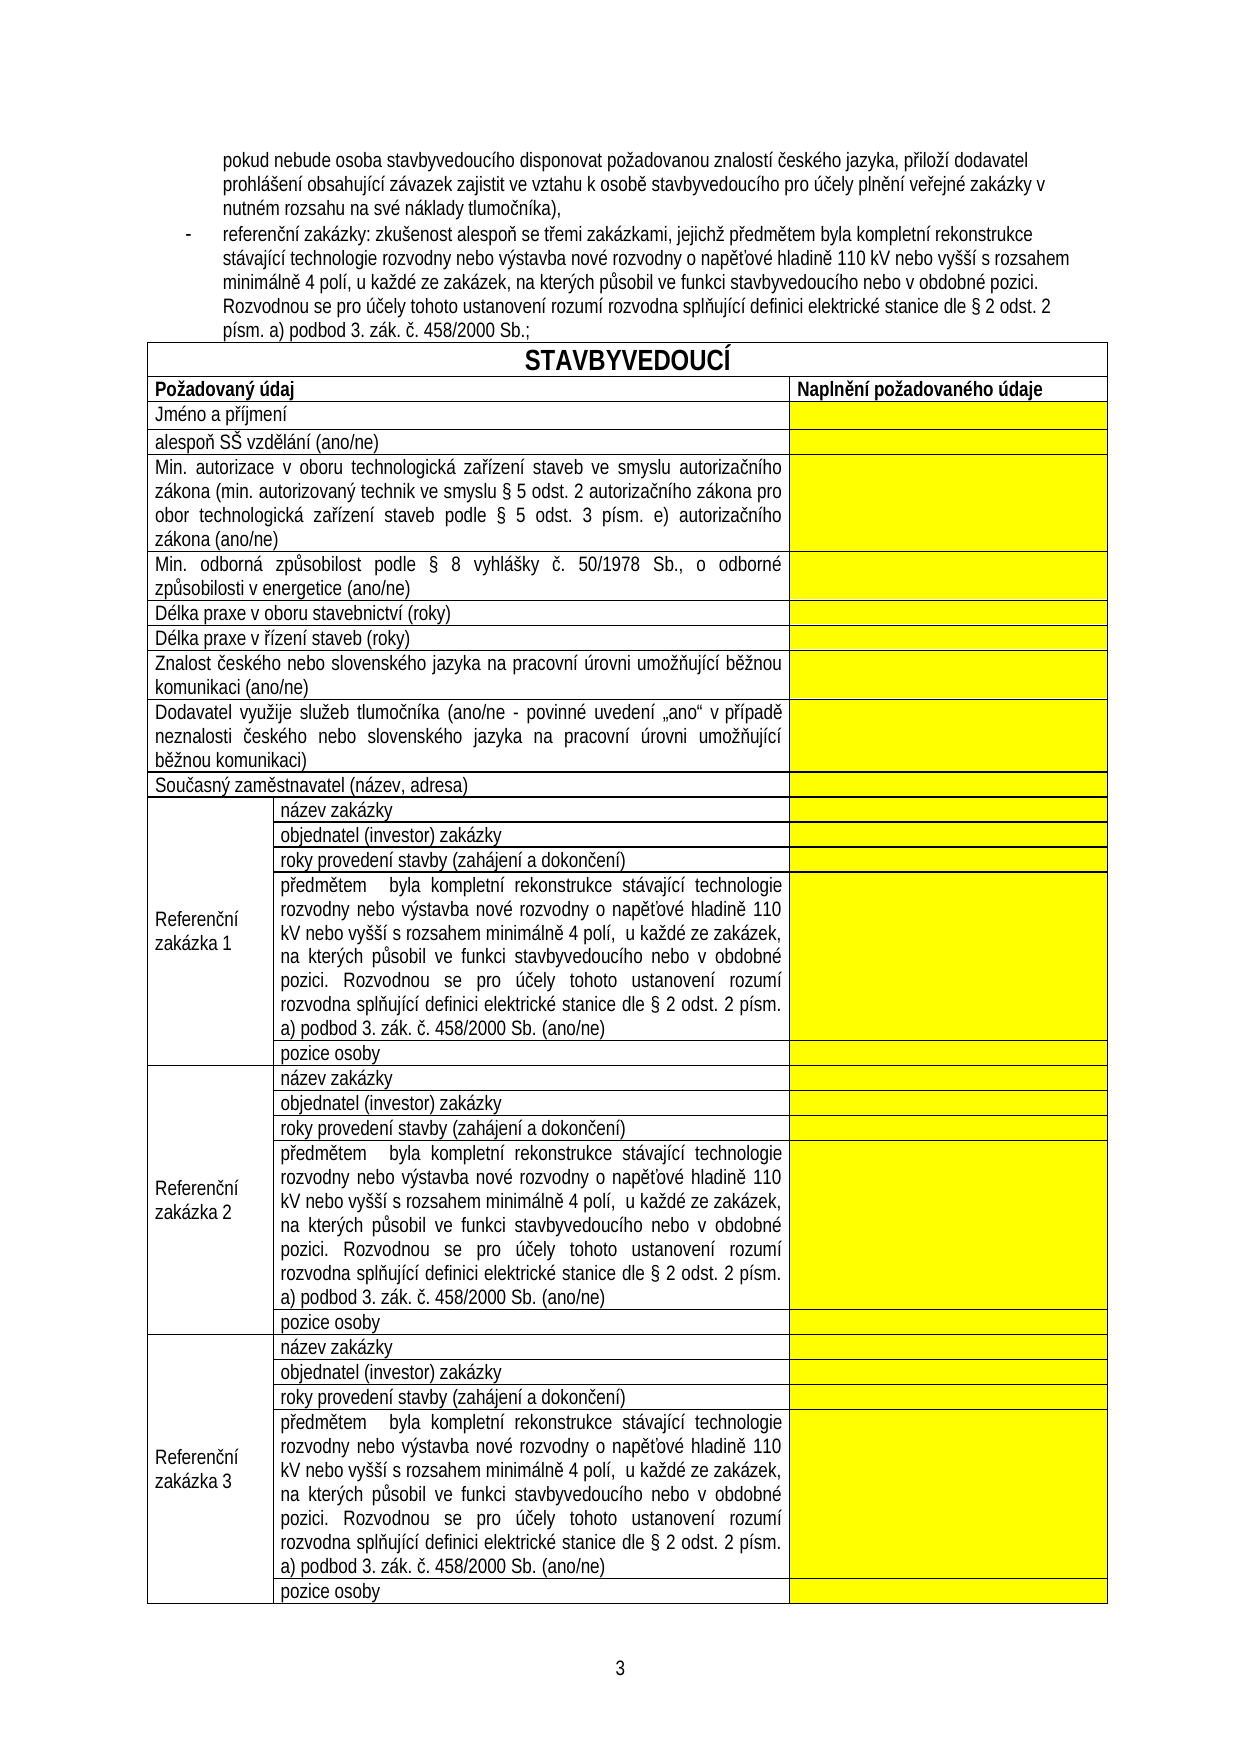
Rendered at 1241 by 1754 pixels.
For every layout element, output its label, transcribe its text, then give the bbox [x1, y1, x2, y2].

table_cell [790, 1141, 1107, 1309]
table_cell [790, 430, 1107, 454]
table_cell Současný zaměstnavatel (název, adresa) [148, 773, 789, 796]
table_cell pozice osoby [274, 1310, 789, 1334]
table_cell Referenční zakázka 3 [148, 1335, 273, 1603]
table_cell objednatel (investor) zakázky [274, 1091, 789, 1115]
table_cell [790, 873, 1107, 1040]
table_cell Min. odborná způsobilost podle § 8 vyhlášky č. 50/1978 Sb., o odborné způsobilosti v energetice (ano/ne) [148, 552, 789, 599]
table_cell [790, 1041, 1107, 1065]
table_cell [790, 651, 1107, 698]
table_cell [790, 601, 1107, 624]
table_cell alespoň SŠ vzdělání (ano/ne) [148, 430, 789, 454]
table_cell pozice osoby [274, 1579, 789, 1603]
table_cell předmětem byla kompletní rekonstrukce stávající technologie rozvodny nebo výstavba nové rozvodny o napěťové hladině 110 kV nebo vyšší s rozsahem minimálně 4 polí, u každé ze zakázek, na kterých působil ve funkci stavbyvedoucího nebo v obdobné pozici. Rozvodnou se pro účely tohoto ustanovení rozumí rozvodna splňující definici elektrické stanice dle § 2 odst. 2 písm. a) podbod 3. zák. č. 458/2000 Sb. (ano/ne) [274, 1410, 789, 1578]
table_cell [790, 455, 1107, 551]
table_cell [790, 1310, 1107, 1334]
table_cell název zakázky [274, 1335, 789, 1359]
table_cell [790, 552, 1107, 599]
table_cell [790, 402, 1107, 429]
table_cell [790, 1335, 1107, 1359]
table_cell [790, 1066, 1107, 1090]
table_cell Dodavatel využije služeb tlumočníka (ano/ne - povinné uvedení „ano“ v případě neznalosti českého nebo slovenského jazyka na pracovní úrovni umožňující běžnou komunikaci) [148, 700, 789, 771]
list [185, 148, 1093, 219]
table_cell Požadovaný údaj [148, 377, 789, 401]
table_cell [790, 1385, 1107, 1409]
table_cell předmětem byla kompletní rekonstrukce stávající technologie rozvodny nebo výstavba nové rozvodny o napěťové hladině 110 kV nebo vyšší s rozsahem minimálně 4 polí, u každé ze zakázek, na kterých působil ve funkci stavbyvedoucího nebo v obdobné pozici. Rozvodnou se pro účely tohoto ustanovení rozumí rozvodna splňující definici elektrické stanice dle § 2 odst. 2 písm. a) podbod 3. zák. č. 458/2000 Sb. (ano/ne) [274, 1141, 789, 1309]
table_cell Naplnění požadovaného údaje [790, 377, 1107, 401]
table_cell objednatel (investor) zakázky [274, 1360, 789, 1384]
table_cell název zakázky [274, 1066, 789, 1090]
table_cell [790, 1360, 1107, 1384]
table_cell Délka praxe v oboru stavebnictví (roky) [148, 601, 789, 624]
table_cell [790, 1116, 1107, 1140]
table_cell roky provedení stavby (zahájení a dokončení) [274, 1385, 789, 1409]
table_cell roky provedení stavby (zahájení a dokončení) [274, 1116, 789, 1140]
table_cell Referenční zakázka 1 [148, 798, 273, 1065]
table_cell pozice osoby [274, 1041, 789, 1065]
table_cell název zakázky [274, 798, 789, 821]
table_cell [790, 1579, 1107, 1603]
table_cell [790, 1091, 1107, 1115]
table_cell předmětem byla kompletní rekonstrukce stávající technologie rozvodny nebo výstavba nové rozvodny o napěťové hladině 110 kV nebo vyšší s rozsahem minimálně 4 polí, u každé ze zakázek, na kterých působil ve funkci stavbyvedoucího nebo v obdobné pozici. Rozvodnou se pro účely tohoto ustanovení rozumí rozvodna splňující definici elektrické stanice dle § 2 odst. 2 písm. a) podbod 3. zák. č. 458/2000 Sb. (ano/ne) [274, 873, 789, 1040]
table_cell roky provedení stavby (zahájení a dokončení) [274, 848, 789, 871]
table_cell objednatel (investor) zakázky [274, 823, 789, 846]
table_cell Délka praxe v řízení staveb (roky) [148, 626, 789, 649]
table_cell Min. autorizace v oboru technologická zařízení staveb ve smyslu autorizačního zákona (min. autorizovaný technik ve smyslu § 5 odst. 2 autorizačního zákona pro obor technologická zařízení staveb podle § 5 odst. 3 písm. e) autorizačního zákona (ano/ne) [148, 455, 789, 551]
table_cell [790, 848, 1107, 871]
list referenční zakázky: zkušenost alespoň se třemi zakázkami, jejichž předmětem byla kompletní rekonstrukce stávající technologie rozvodny nebo výstavba nové rozvodny o napěťové hladině 110 kV nebo vyšší s rozsahem minimálně 4 polí, u každé ze zakázek, na kterých působil ve funkci stavbyvedoucího nebo v obdobné pozici. Rozvodnou se pro účely tohoto ustanovení rozumí rozvodna splňující definici elektrické stanice dle § 2 odst. 2 písm. a) podbod 3. zák. č. 458/2000 Sb.; [185, 219, 1093, 342]
table_cell [790, 700, 1107, 771]
table_cell [790, 626, 1107, 649]
table_cell Referenční zakázka 2 [148, 1066, 273, 1334]
table_cell Znalost českého nebo slovenského jazyka na pracovní úrovni umožňující běžnou komunikaci (ano/ne) [148, 651, 789, 698]
table_cell Jméno a příjmení [148, 402, 789, 429]
table_cell [790, 773, 1107, 796]
table_header stavbyvedoucí [148, 343, 1107, 376]
table_cell [790, 798, 1107, 821]
table_cell [790, 1410, 1107, 1578]
table_cell [790, 823, 1107, 846]
